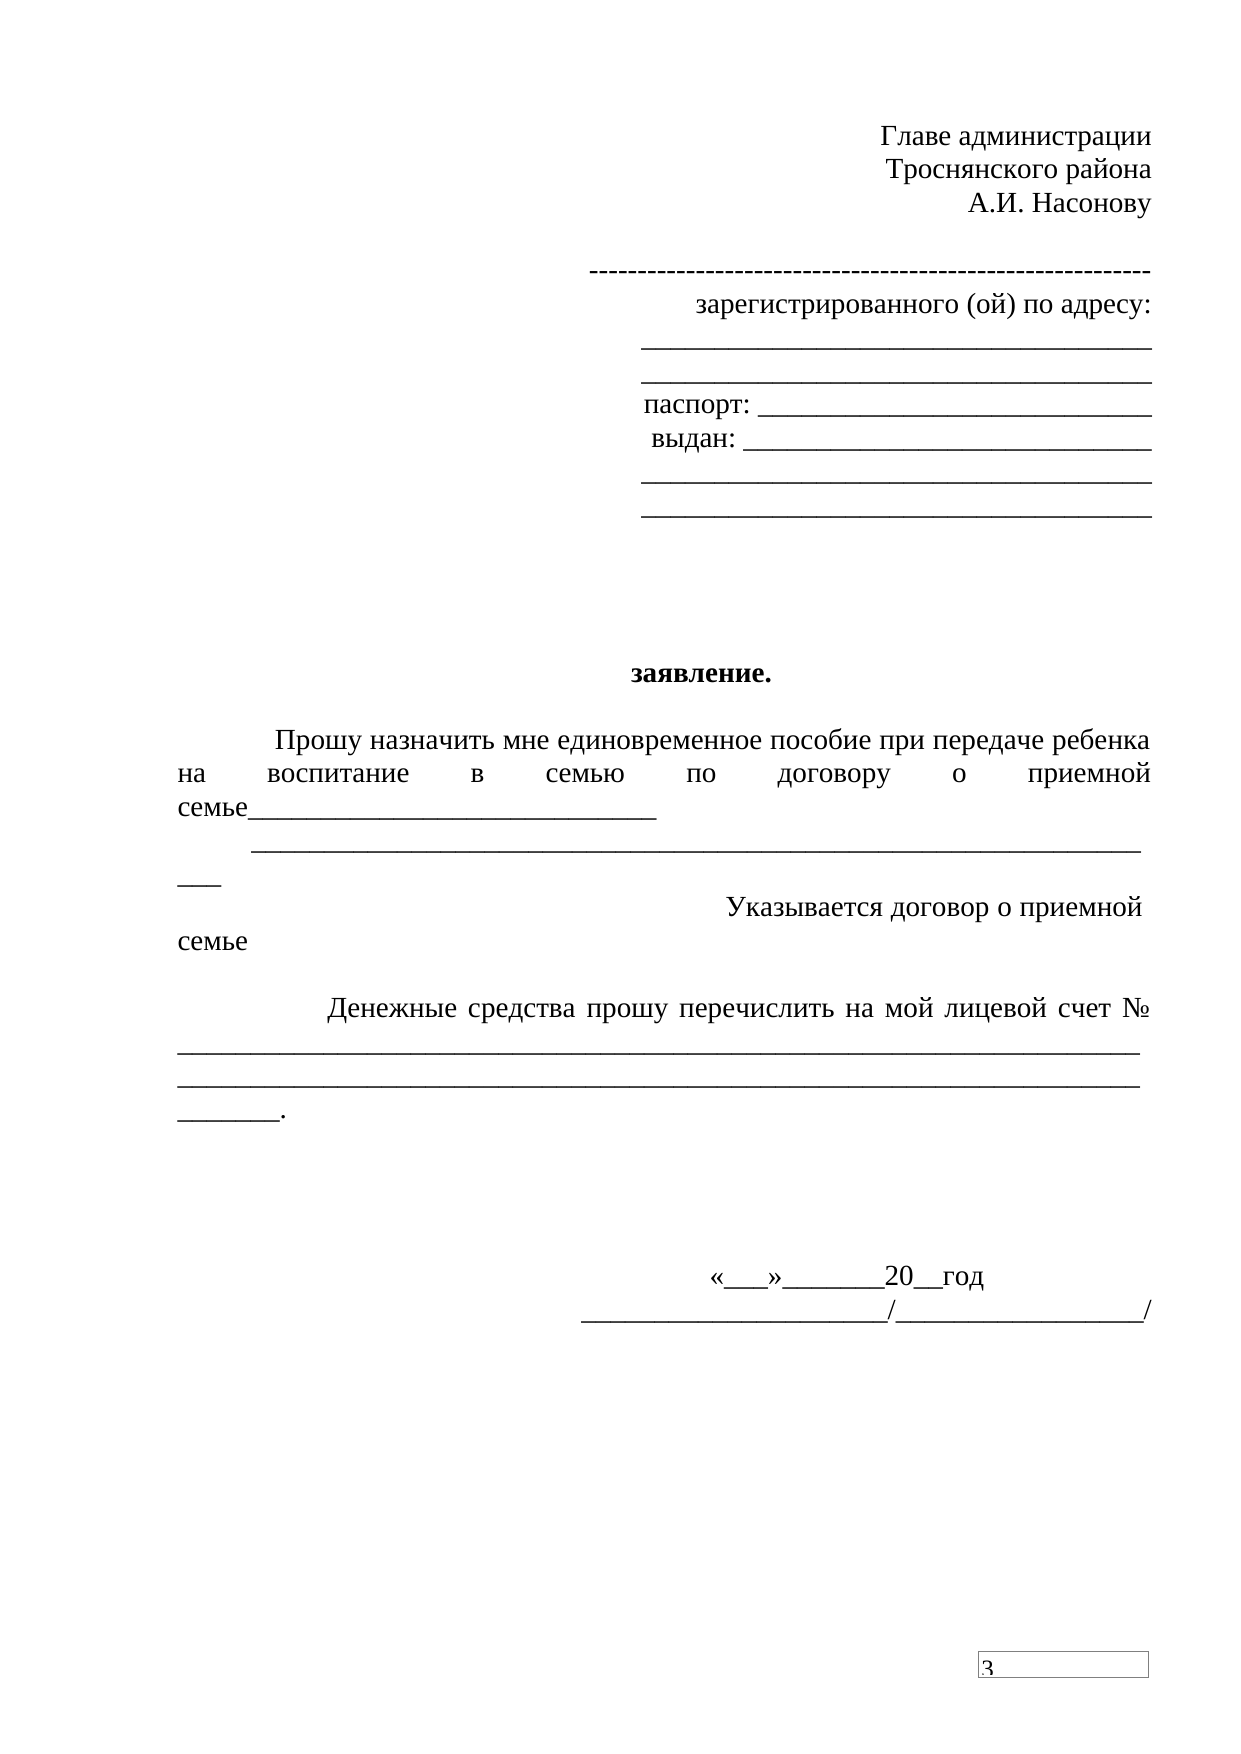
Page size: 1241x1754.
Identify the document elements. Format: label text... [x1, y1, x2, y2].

text ________________________________________________________________ [177, 822, 1152, 889]
text «___»_______20__год _____________________/_________________/ [177, 1258, 1152, 1326]
text паспорт: ___________________________ [177, 386, 1152, 420]
text Указывается договор о приемной семье [177, 889, 1152, 957]
text Главе администрации [177, 118, 1152, 152]
text зарегистрированного (ой) по адресу: [177, 286, 1152, 319]
text ___________________________________ [177, 319, 1152, 353]
text ---------------------------------------------------------- [177, 252, 1152, 286]
text Троснянского района [177, 152, 1152, 185]
text выдан: ____________________________ [177, 420, 1152, 453]
text Денежные средства прошу перечислить на мой лицевой счет № ___________________________________________________________________________________________________________________________________________. [177, 990, 1152, 1124]
text ___________________________________ [177, 453, 1152, 487]
text ___________________________________ [177, 353, 1152, 386]
text Прошу назначить мне единовременное пособие при передаче ребенка на воспитание в семью по договору о приемной семье____________________________ [177, 722, 1152, 822]
text ___________________________________ [177, 487, 1152, 521]
text А.И. Насонову [177, 185, 1152, 219]
text заявление. [177, 655, 1152, 688]
